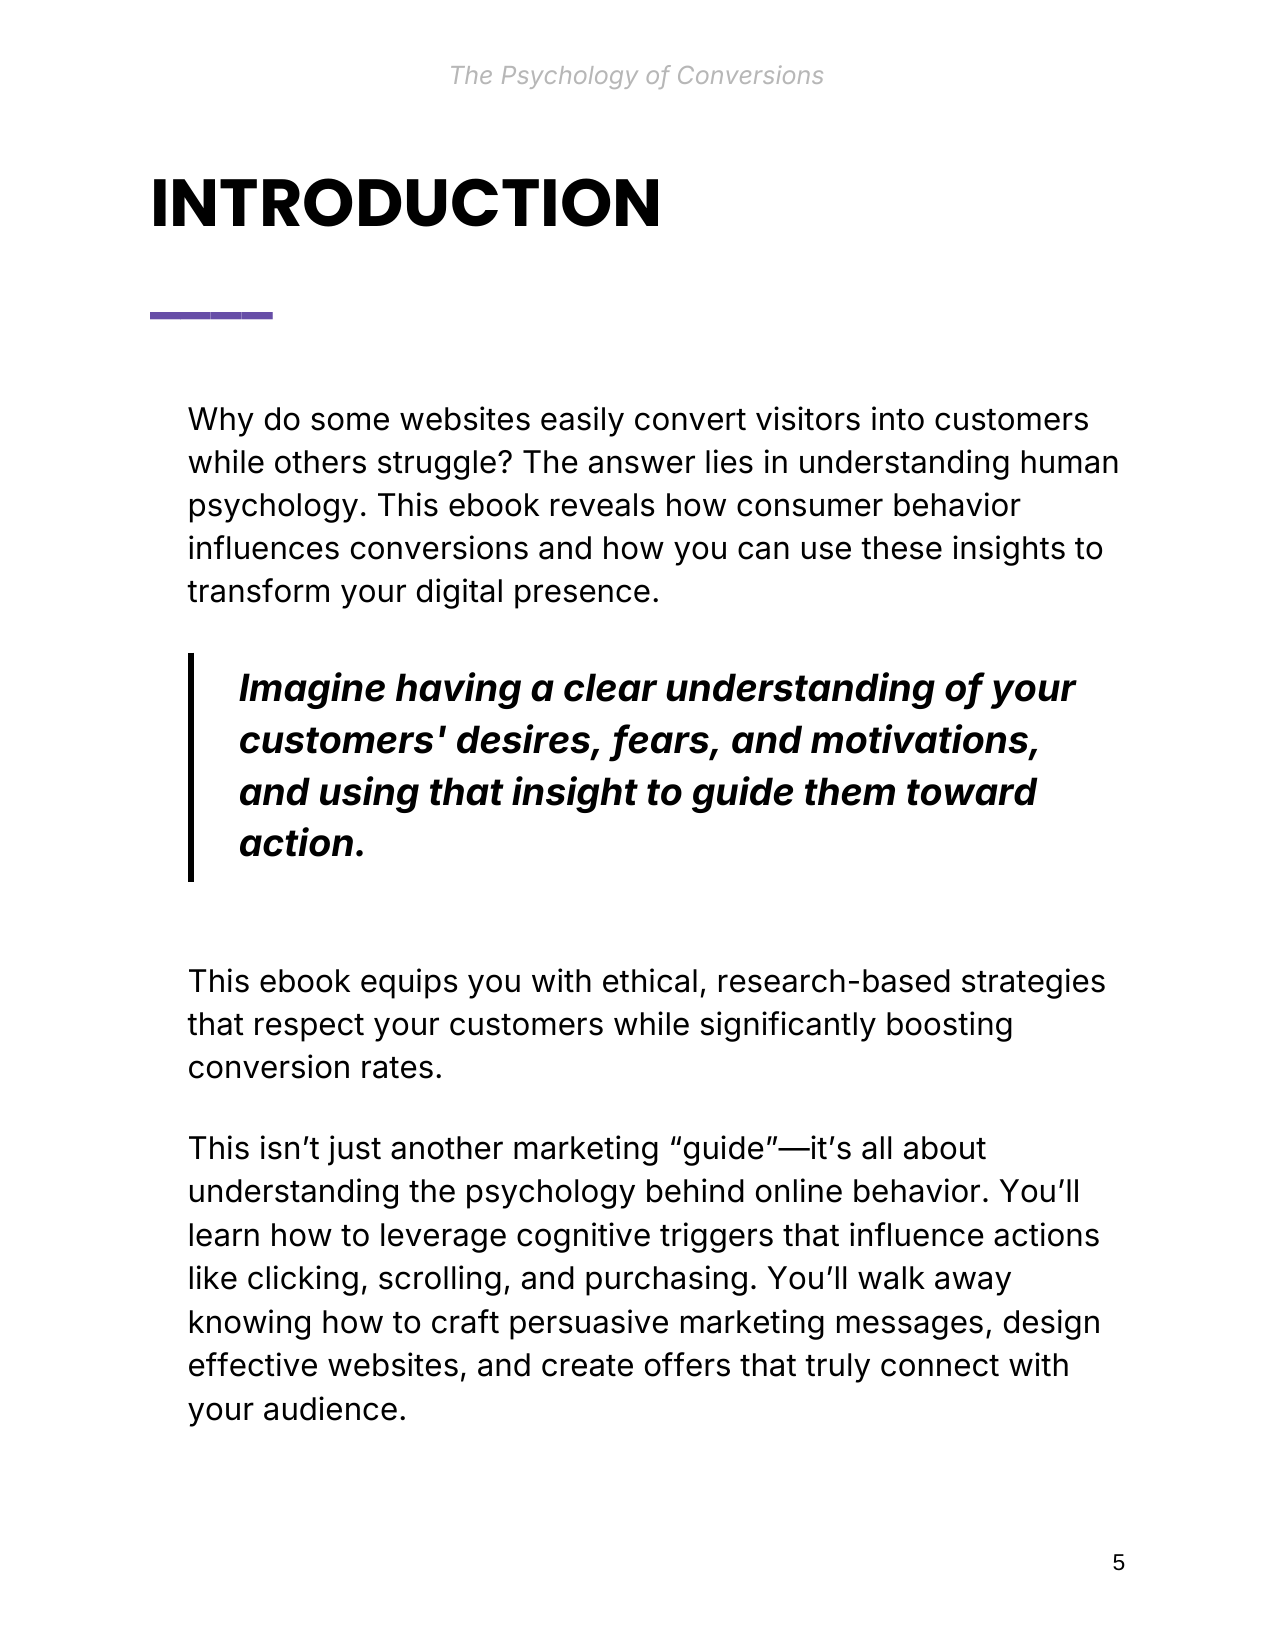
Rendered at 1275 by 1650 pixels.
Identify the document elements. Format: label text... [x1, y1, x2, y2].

text This isn’t just another marketing “guide”—it’s all about understanding the psychology behind online behavior. You’ll learn how to leverage cognitive triggers that influence actions like clicking, scrolling, and purchasing. You’ll walk away knowing how to craft persuasive marketing messages, design effective websites, and create offers that truly connect with your audience. [187, 1129, 1125, 1427]
text Why do some websites easily convert visitors into customers while others struggle? The answer lies in understanding human psychology. This ebook reveals how consumer behavior influences conversions and how you can use these insights to transform your digital presence. [187, 400, 1125, 610]
table_header Imagine having a clear understanding of your customers' desires, fears, and motivations, and using that insight to guide them toward action. [194, 655, 1127, 880]
text This ebook equips you with ethical, research-based strategies that respect your customers while significantly boosting conversion rates. [187, 962, 1125, 1086]
subtitle INTRODUCTION [150, 150, 1125, 250]
text ____ [150, 250, 1125, 328]
